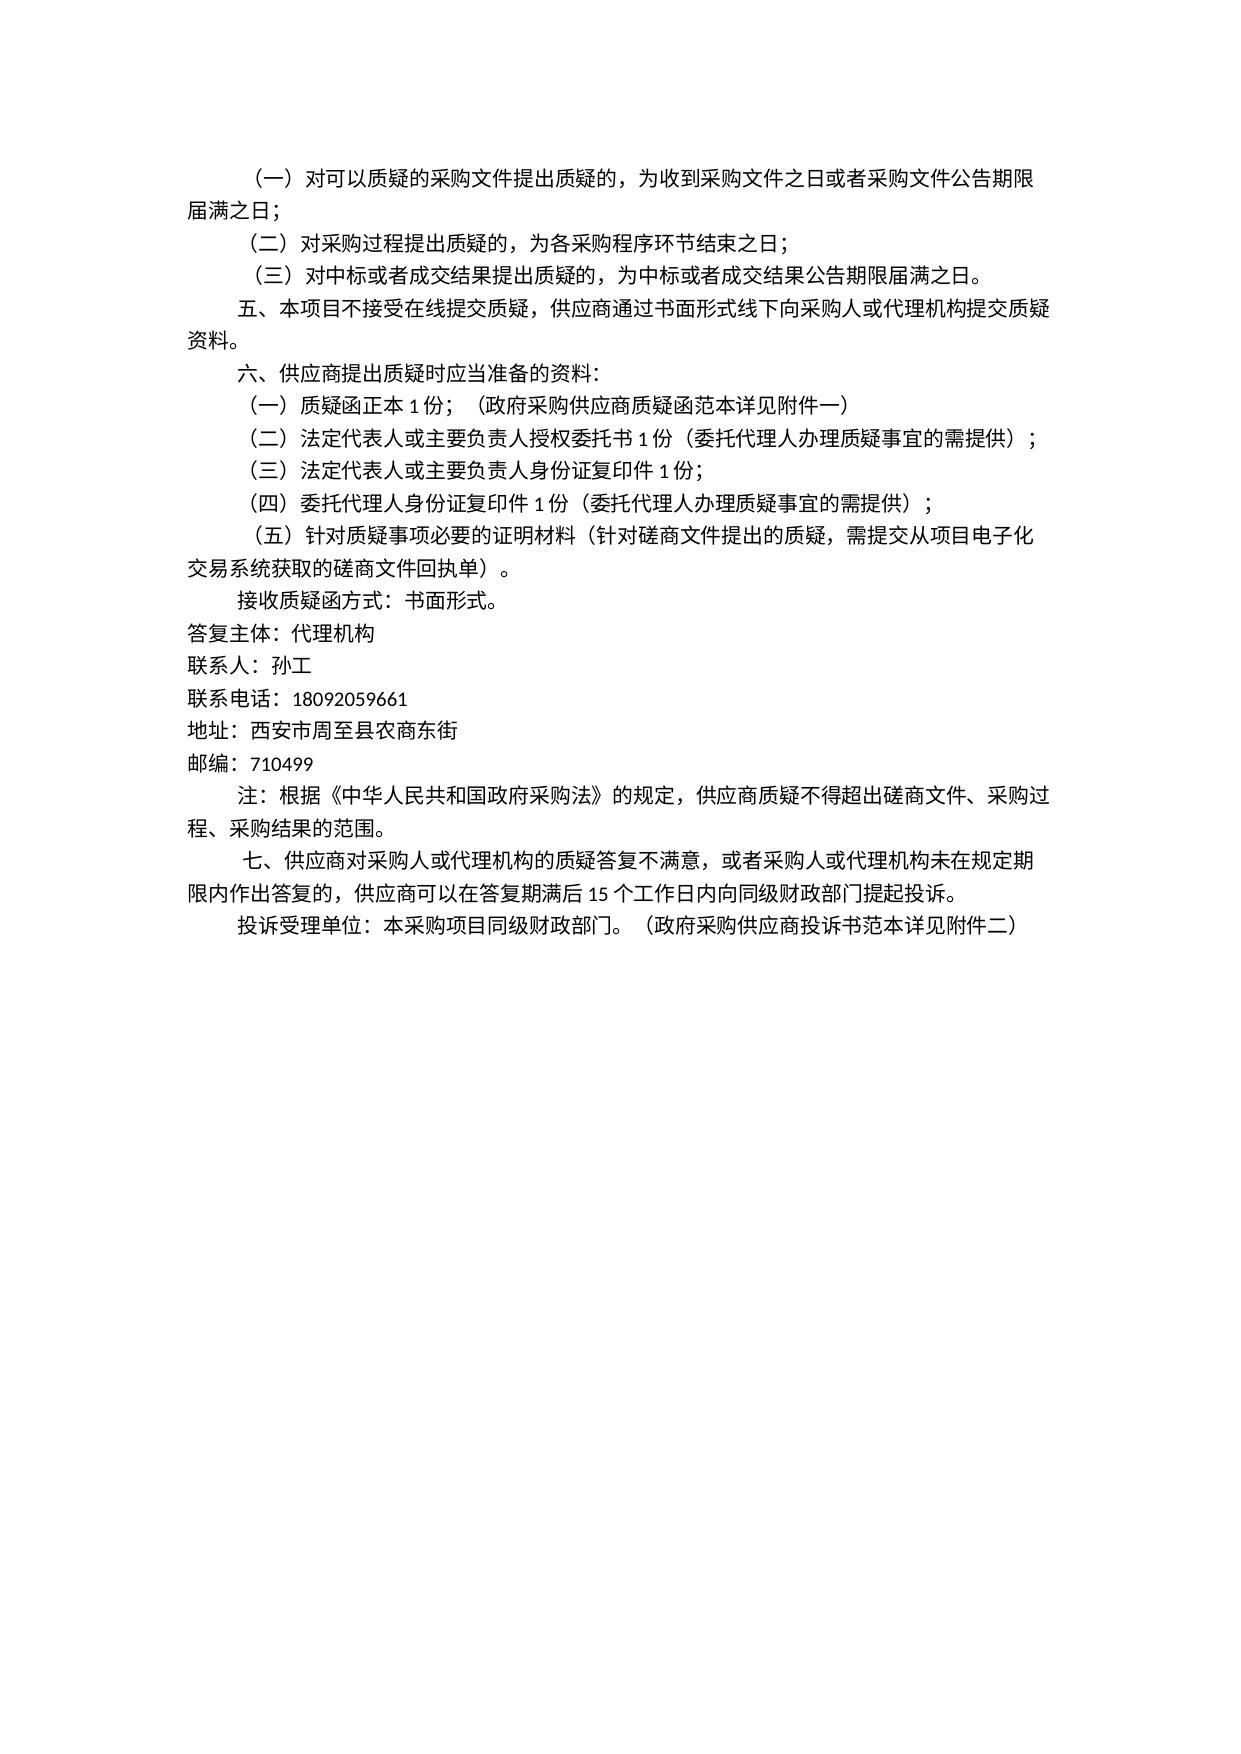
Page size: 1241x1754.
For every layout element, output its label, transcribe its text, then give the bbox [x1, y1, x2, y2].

text （三）对中标或者成交结果提出质疑的，为中标或者成交结果公告期限届满之日。 [187, 259, 1053, 292]
text （一）质疑函正本1份；（政府采购供应商质疑函范本详见附件一） [187, 389, 1053, 422]
text 七、供应商对采购人或代理机构的质疑答复不满意，或者采购人或代理机构未在规定期限内作出答复的，供应商可以在答复期满后15个工作日内向同级财政部门提起投诉。 [187, 844, 1053, 909]
text 五、本项目不接受在线提交质疑，供应商通过书面形式线下向采购人或代理机构提交质疑资料。 [187, 292, 1053, 357]
text （五）针对质疑事项必要的证明材料（针对磋商文件提出的质疑，需提交从项目电子化交易系统获取的磋商文件回执单）。 [187, 519, 1053, 584]
text 接收质疑函方式：书面形式。 [187, 584, 1053, 617]
text 答复主体：代理机构 [187, 617, 1053, 649]
text （一）对可以质疑的采购文件提出质疑的，为收到采购文件之日或者采购文件公告期限届满之日； [187, 162, 1053, 227]
text 联系电话：18092059661 [187, 682, 1053, 714]
text 六、供应商提出质疑时应当准备的资料： [187, 357, 1053, 389]
text （二）法定代表人或主要负责人授权委托书1份（委托代理人办理质疑事宜的需提供）； [187, 422, 1053, 454]
text 地址：西安市周至县农商东街 [187, 714, 1053, 747]
text 邮编：710499 [187, 747, 1053, 779]
text 投诉受理单位：本采购项目同级财政部门。（政府采购供应商投诉书范本详见附件二） [187, 909, 1053, 942]
text （三）法定代表人或主要负责人身份证复印件1份； [187, 454, 1053, 487]
text （二）对采购过程提出质疑的，为各采购程序环节结束之日； [187, 227, 1053, 259]
text （四）委托代理人身份证复印件1份（委托代理人办理质疑事宜的需提供）； [187, 487, 1053, 519]
text 注：根据《中华人民共和国政府采购法》的规定，供应商质疑不得超出磋商文件、采购过程、采购结果的范围。 [187, 779, 1053, 844]
text 联系人：孙工 [187, 649, 1053, 682]
